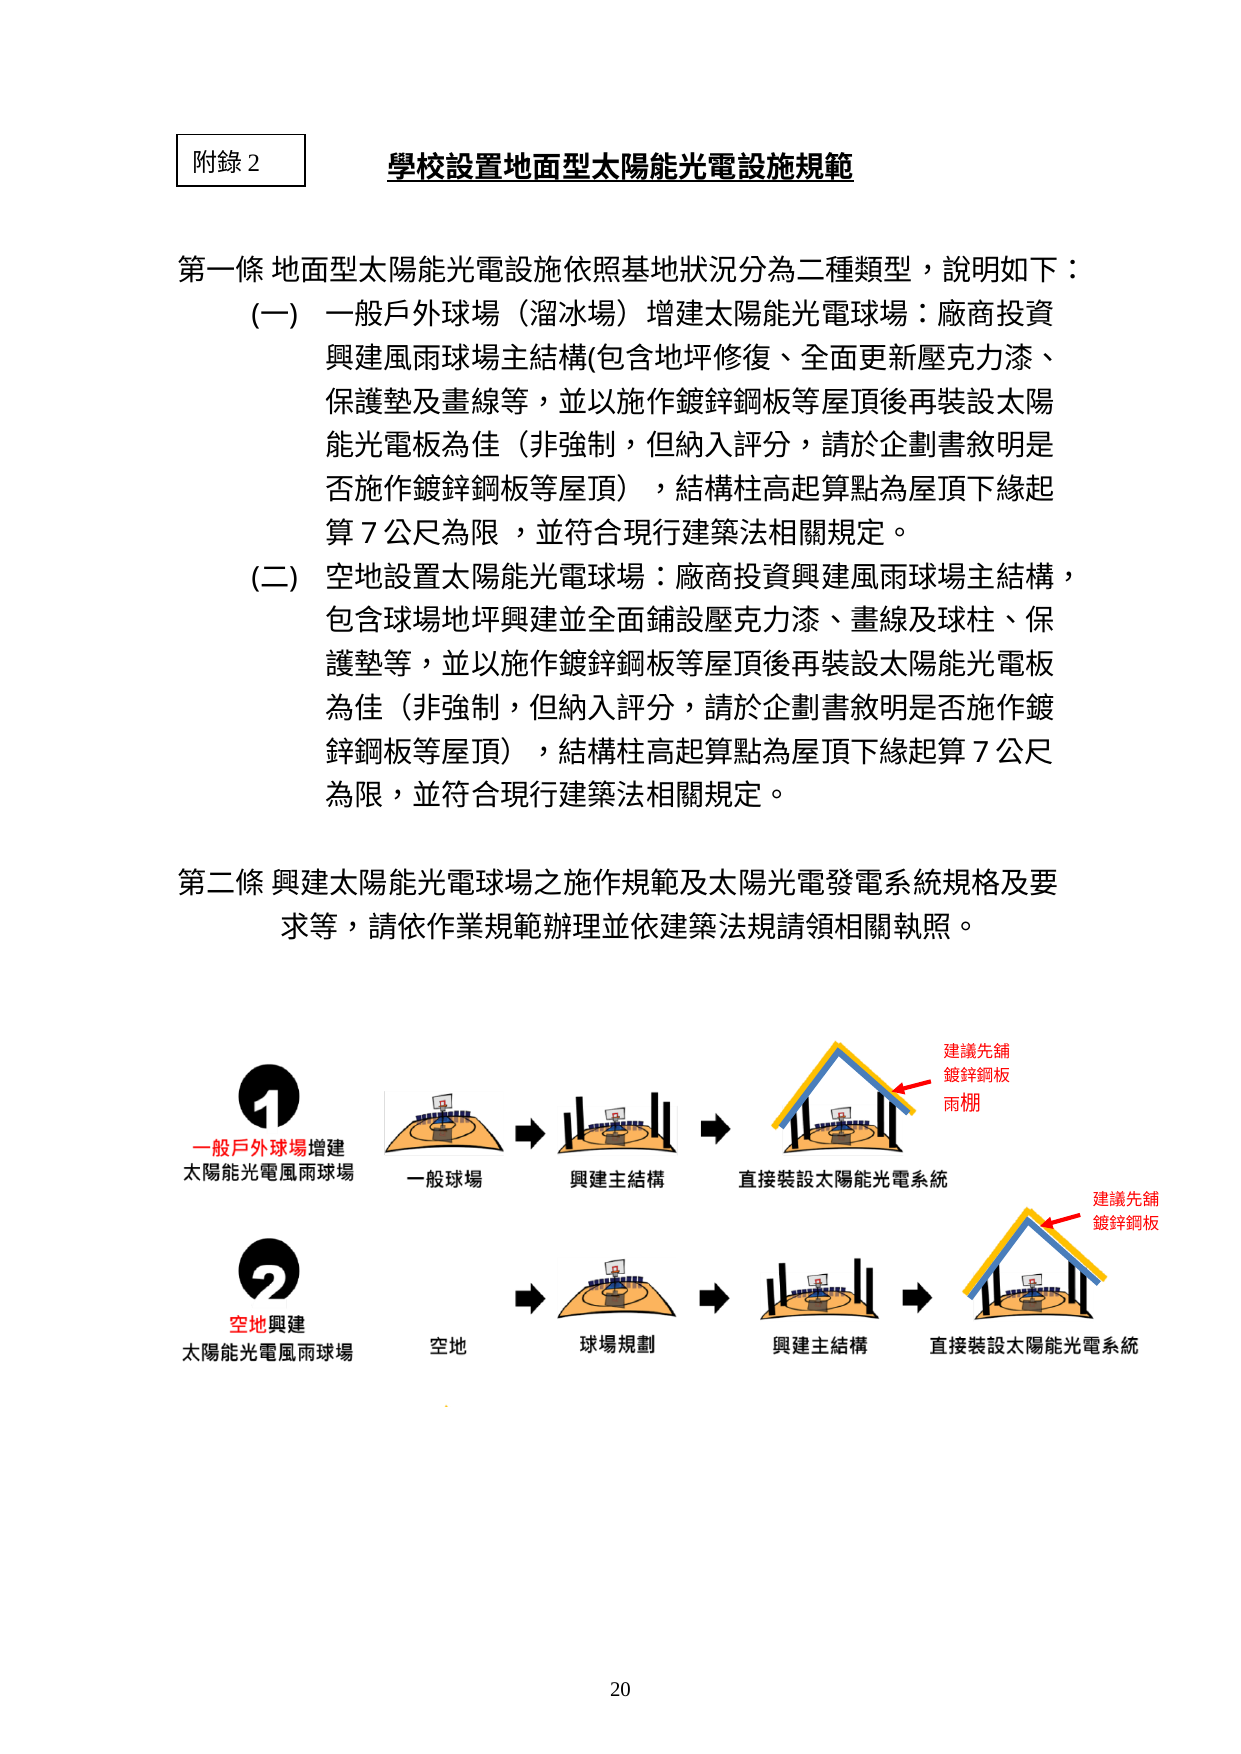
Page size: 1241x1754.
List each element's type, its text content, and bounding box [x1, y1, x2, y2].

list 空地設置太陽能光電球場：廠商投資興建風雨球場主結構，包含球場地坪興建並全面鋪設壓克力漆、畫線及球柱、保護墊等，並以施作鍍鋅鋼板等屋頂後再裝設太陽能光電板為佳（非強制，但納入評分，請於企劃書敘明是否施作鍍鋅鋼板等屋頂），結構柱高起算點為屋頂下緣起算7公尺為限，並符合現行建築法相關規定。 [251, 552, 1063, 814]
text 學校設置地面型太陽能光電設施規範 [177, 127, 1063, 202]
list 一般戶外球場（溜冰場）增建太陽能光電球場：廠商投資興建風雨球場主結構(包含地坪修復、全面更新壓克力漆、保護墊及畫線等，並以施作鍍鋅鋼板等屋頂後再裝設太陽能光電板為佳（非強制，但納入評分，請於企劃書敘明是否施作鍍鋅鋼板等屋頂），結構柱高起算點為屋頂下緣起算 7公尺為限 ，並符合現行建築法相關規定。 [251, 289, 1063, 552]
text 第二條 興建太陽能光電球場之施作規範及太陽光電發電系統規格及要求等，請依作業規範辦理並依建築法規請領相關執照。 [177, 858, 1063, 946]
picture [169, 1040, 1150, 1407]
text 第一條 地面型太陽能光電設施依照基地狀況分為二種類型，說明如下： [177, 246, 1063, 289]
